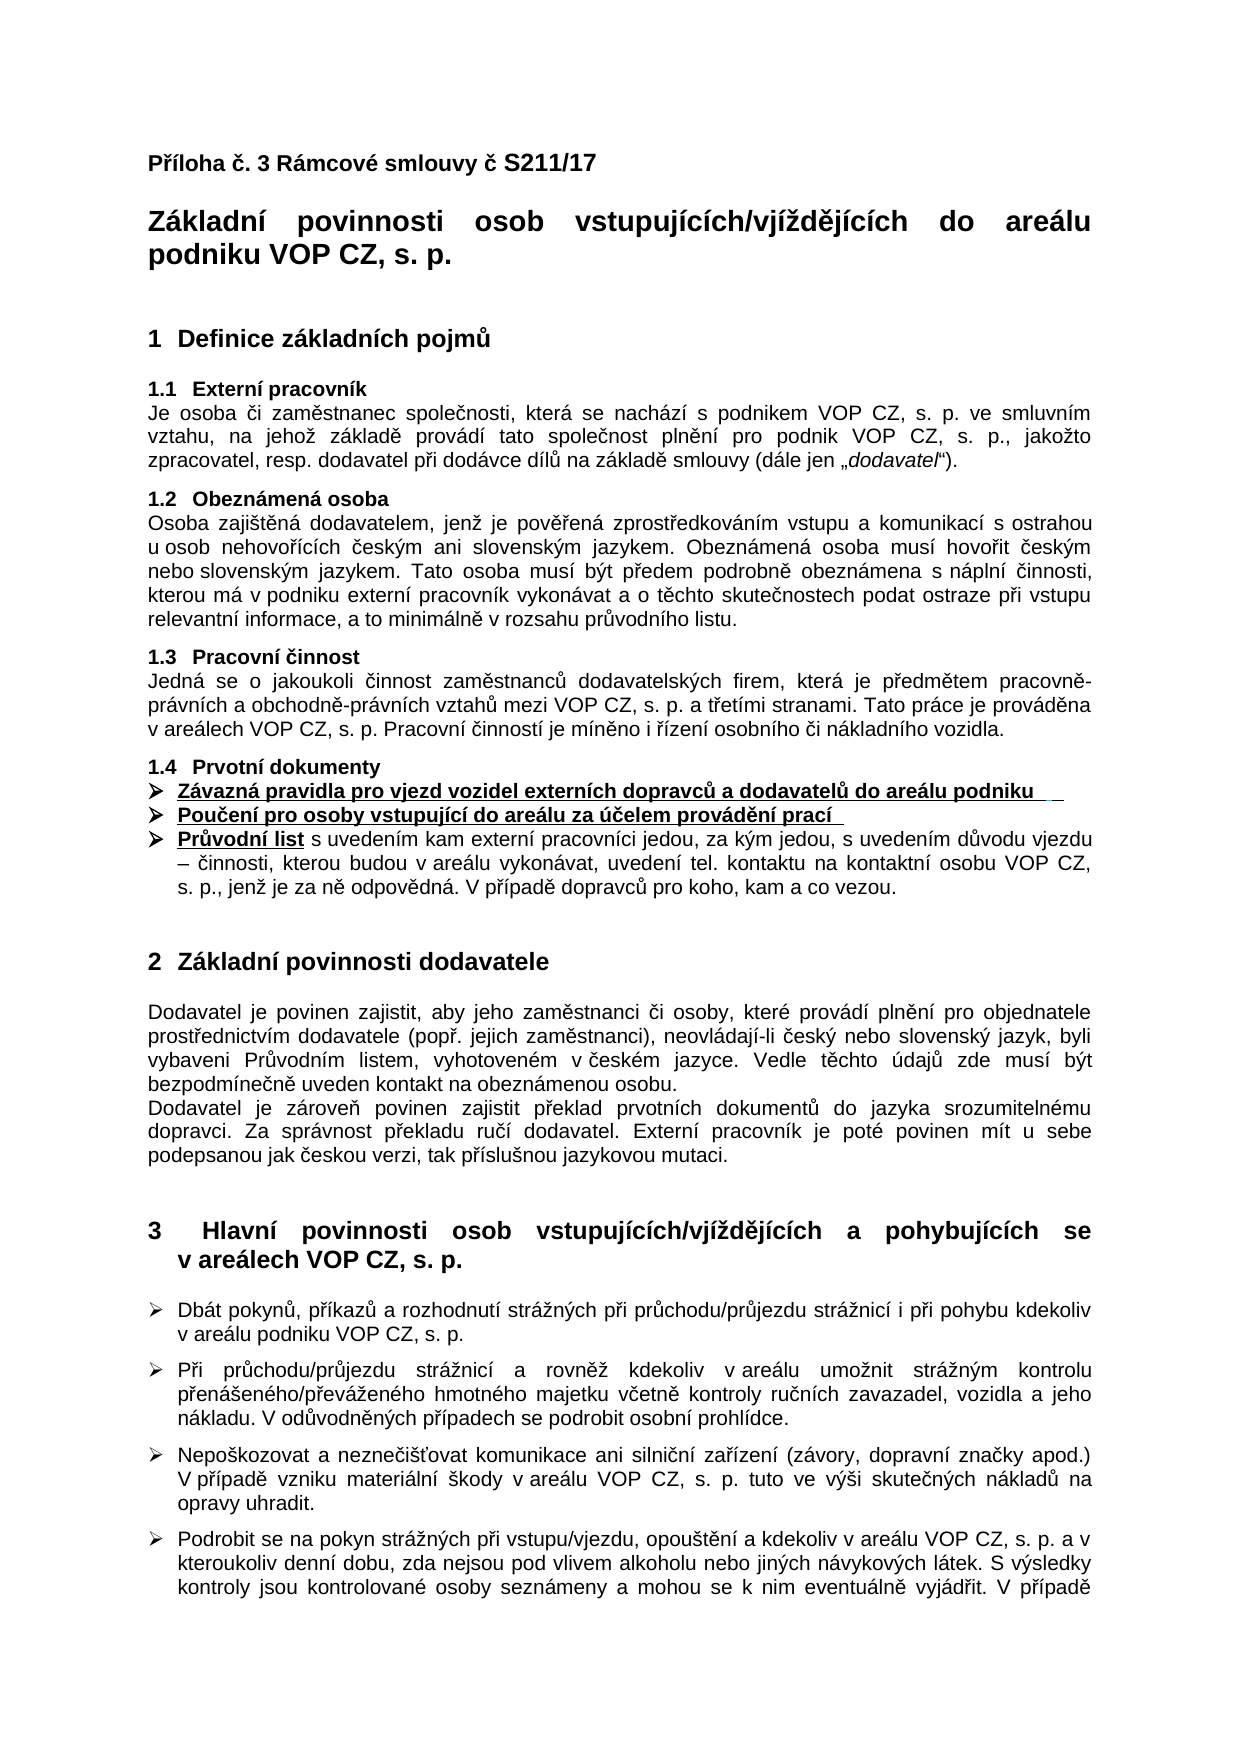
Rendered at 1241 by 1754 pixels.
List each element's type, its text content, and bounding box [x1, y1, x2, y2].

subtitle Hlavní povinnosti osob vstupujících/vjíždějících a pohybujících se v areálech VOP CZ, s. p. [148, 1216, 1093, 1274]
text Nepoškozovat a neznečišťovat komunikace ani silniční zařízení (závory, dopravní značky apod.) V případě vzniku materiální škody v areálu VOP CZ, s. p. tuto ve výši skutečných nákladů na opravy uhradit. [148, 1443, 1093, 1515]
text Dbát pokynů, příkazů a rozhodnutí strážných při průchodu/průjezdu strážnicí i při pohybu kdekoliv v areálu podniku VOP CZ, s. p. [148, 1298, 1093, 1346]
text Dodavatel je povinen zajistit, aby jeho zaměstnanci či osoby, které provádí plnění pro objednatele prostřednictvím dodavatele (popř. jejich zaměstnanci), neovládají-li český nebo slovenský jazyk, byli vybaveni Průvodním listem, vyhotoveném v českém jazyce. Vedle těchto údajů zde musí být bezpodmínečně uveden kontakt na obeznámenou osobu. [148, 999, 1093, 1095]
subtitle Základní povinnosti dodavatele [148, 947, 1093, 976]
text Průvodní list s uvedením kam externí pracovníci jedou, za kým jedou, s uvedením důvodu vjezdu – činnosti, kterou budou v areálu vykonávat, uvedení tel. kontaktu na kontaktní osobu VOP CZ, s. p., jenž je za ně odpovědná. V případě dopravců pro koho, kam a co vezou. [148, 827, 1093, 899]
text Je osoba či zaměstnanec společnosti, která se nachází s podnikem VOP CZ, s. p. ve smluvním vztahu, na jehož základě provádí tato společnost plnění pro podnik VOP CZ, s. p., jakožto zpracovatel, resp. dodavatel při dodávce dílů na základě smlouvy (dále jen „dodavatel“). [148, 400, 1093, 472]
subtitle Externí pracovník [148, 376, 1093, 400]
subtitle Prvotní dokumenty [148, 755, 1093, 779]
subtitle Obeznámená osoba [148, 487, 1093, 511]
text Při průchodu/průjezdu strážnicí a rovněž kdekoliv v areálu umožnit strážným kontrolu přenášeného/převáženého hmotného majetku včetně kontroly ručních zavazadel, vozidla a jeho nákladu. V odůvodněných případech se podrobit osobní prohlídce. [148, 1358, 1093, 1430]
text Dodavatel je zároveň povinen zajistit překlad prvotních dokumentů do jazyka srozumitelnému dopravci. Za správnost překladu ručí dodavatel. Externí pracovník je poté povinen mít u sebe podepsanou jak českou verzi, tak příslušnou jazykovou mutaci. [148, 1095, 1093, 1167]
text Poučení pro osoby vstupující do areálu za účelem provádění prací [148, 803, 1093, 827]
text Osoba zajištěná dodavatelem, jenž je pověřená zprostředkováním vstupu a komunikací s ostrahou u osob nehovořících českým ani slovenským jazykem. Obeznámená osoba musí hovořit českým nebo slovenským jazykem. Tato osoba musí být předem podrobně obeznámena s náplní činnosti, kterou má v podniku externí pracovník vykonávat a o těchto skutečnostech podat ostraze při vstupu relevantní informace, a to minimálně v rozsahu průvodního listu. [148, 511, 1093, 630]
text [148, 1527, 1093, 1599]
text Základní povinnosti osob vstupujících/vjíždějících do areálu podniku VOP CZ, s. p. [148, 204, 1093, 271]
text Jedná se o jakoukoli činnost zaměstnanců dodavatelských firem, která je předmětem pracovně-právních a obchodně-právních vztahů mezi VOP CZ, s. p. a třetími stranami. Tato práce je prováděna v areálech VOP CZ, s. p. Pracovní činností je míněno i řízení osobního či nákladního vozidla. [148, 669, 1093, 741]
text Příloha č. 3 Rámcové smlouvy č S211/17 [148, 148, 1093, 176]
text Závazná pravidla pro vjezd vozidel externích dopravců a dodavatelů do areálu podniku [148, 779, 1093, 803]
subtitle Pracovní činnost [148, 645, 1093, 669]
subtitle Definice základních pojmů [148, 324, 1093, 352]
